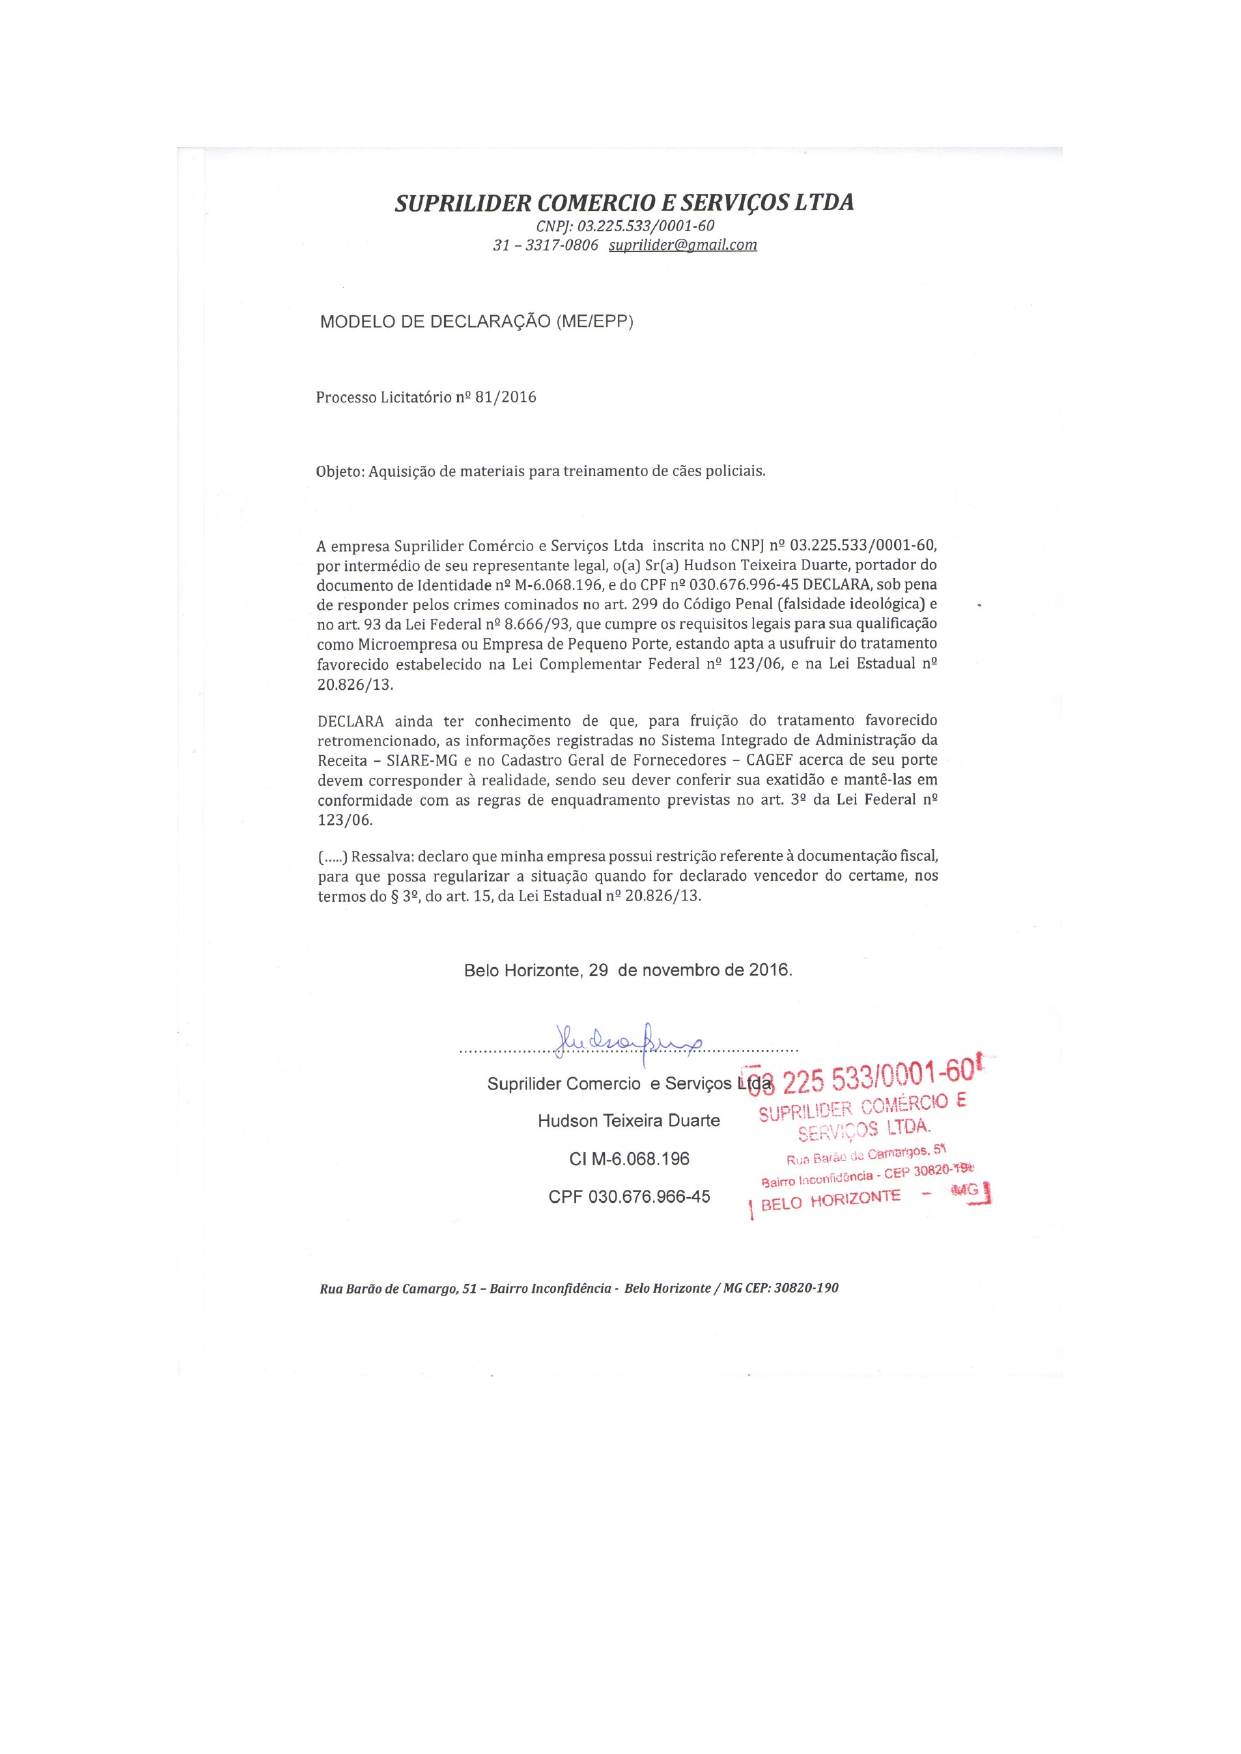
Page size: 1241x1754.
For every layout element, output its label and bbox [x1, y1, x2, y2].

picture [177, 147, 1063, 1377]
